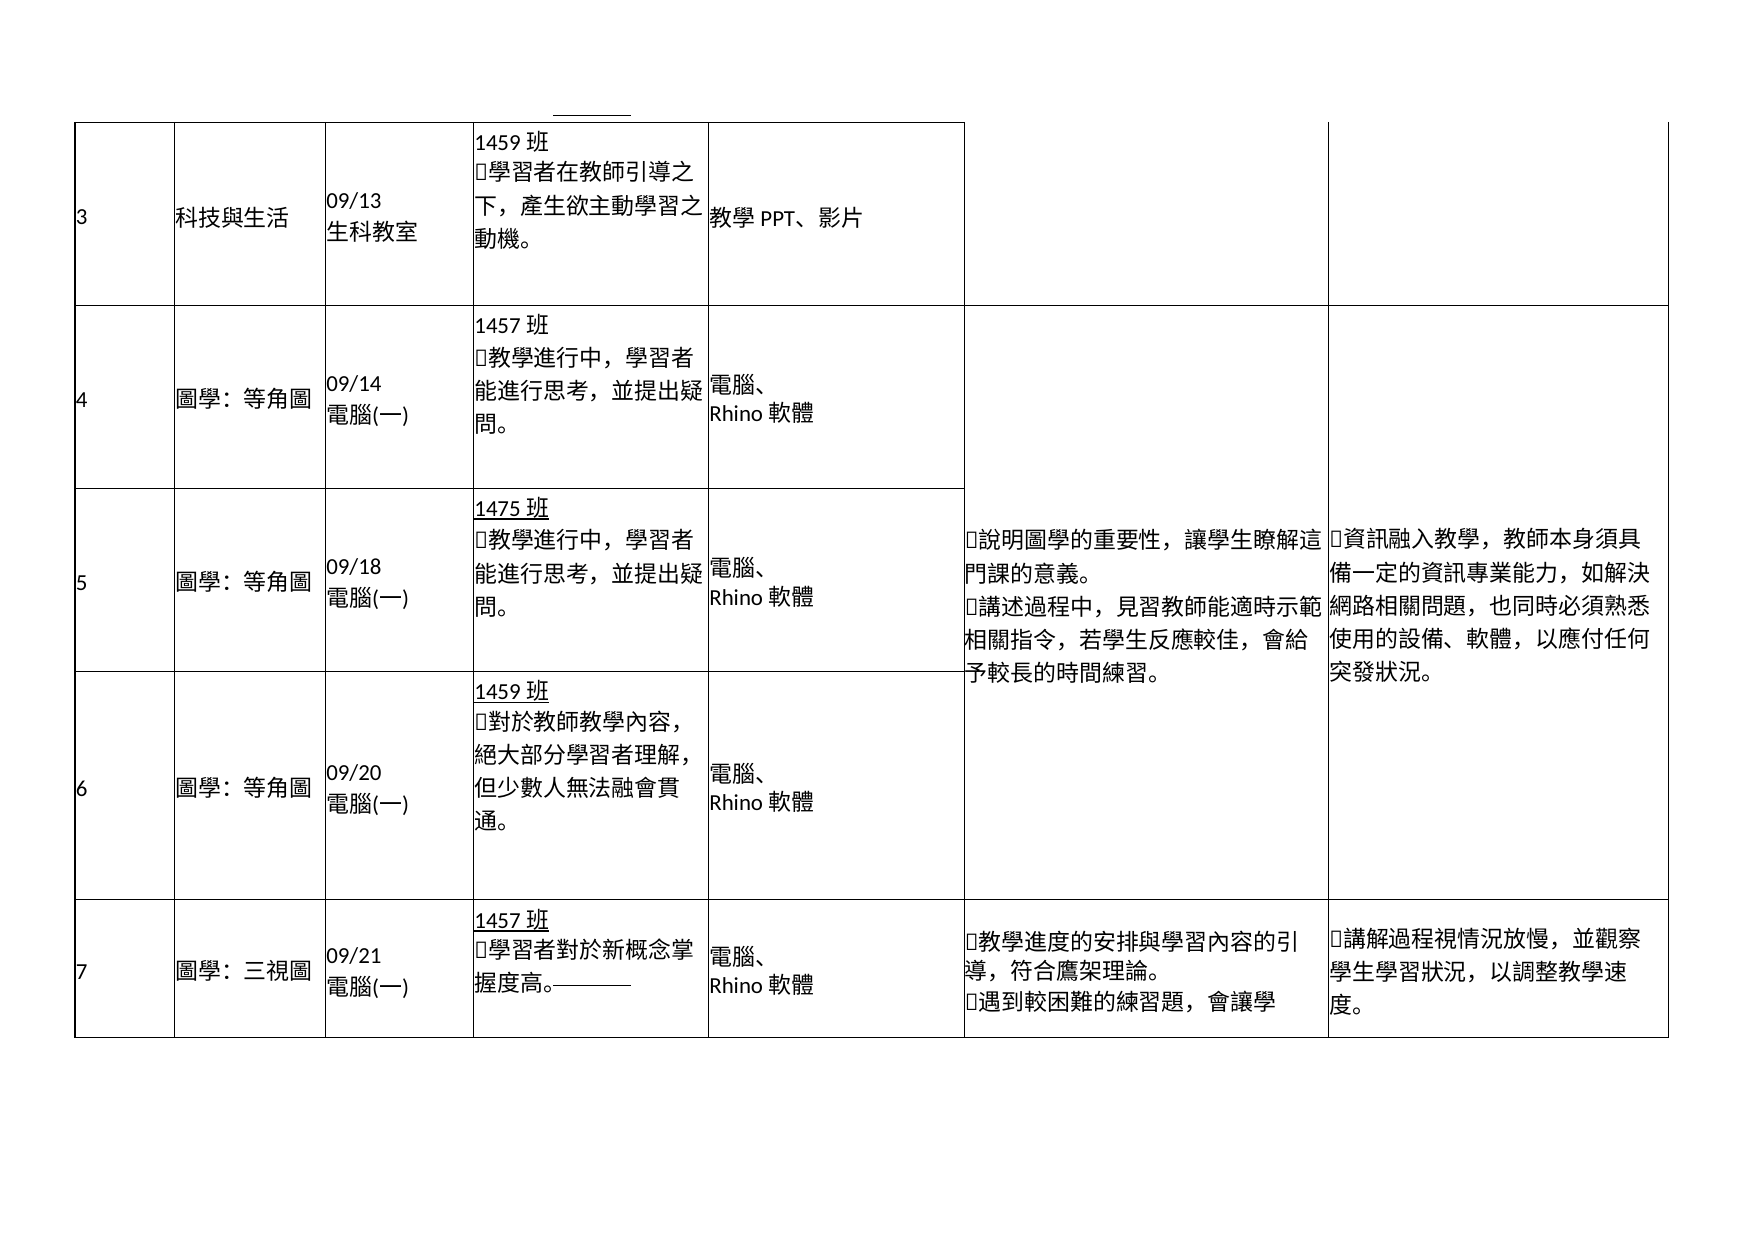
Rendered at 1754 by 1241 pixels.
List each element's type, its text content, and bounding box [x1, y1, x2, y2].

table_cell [1329, 900, 1668, 1037]
table_cell 圖學：等角圖 [175, 306, 325, 488]
table_cell 3 [76, 123, 174, 305]
table_cell 電腦、 Rhino 軟體 [709, 672, 964, 899]
table_cell 教學 PPT、影⽚ [709, 123, 964, 305]
table_cell 09/20 電腦(⼀) [326, 672, 473, 899]
table_cell 1459 班 學習者在教師引導之下，產生欲主動學習之動機。 [474, 123, 708, 305]
table_cell 說明圖學的重要性，讓學生瞭解這⾨課的意義。 講述過程中，見習教師能適時⽰範相關指令，若學生反應較佳，會給予較長的時間練習。 [965, 306, 1328, 899]
table_cell 09/14 電腦(⼀) [326, 306, 473, 488]
table_cell 電腦、 Rhino 軟體 [709, 489, 964, 671]
table_cell 圖學：等角圖 [175, 672, 325, 899]
table_cell 09/13 生科教室 [326, 123, 473, 305]
table_cell 6 [76, 672, 174, 899]
table_cell 科技與生活 [175, 123, 325, 305]
table_cell 4 [76, 306, 174, 488]
table_cell 電腦、 Rhino 軟體 [709, 900, 964, 1037]
table_cell 7 [76, 900, 174, 1037]
table_cell 1475 班 教學進行中，學習者能進行思考，並提出疑問。 [474, 489, 708, 671]
table_cell 圖學：等角圖 [175, 489, 325, 671]
table_cell 1459 班 對於教師教學內容，絕⼤部分學習者理解，但少數⼈無法融會貫通。 [474, 672, 708, 899]
table_cell 圖學：三視圖 [175, 900, 325, 1037]
table_cell 09/18 電腦(⼀) [326, 489, 473, 671]
table_cell 1457 班 學習者對於新概念掌握度⾼。 [474, 900, 708, 1037]
table_cell 1457 班 教學進行中，學習者能進行思考，並提出疑問。 [474, 306, 708, 488]
table_cell 09/21 電腦(⼀) [326, 900, 473, 1037]
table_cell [965, 900, 1328, 1037]
table_cell 資訊融入教學，教師本身須具備⼀定的資訊專業能力，如解決網路相關問題，也同時必須熟悉使⽤的設備、軟體，以應付任何突發狀況。 [1329, 306, 1668, 899]
table_cell 電腦、 Rhino 軟體 [709, 306, 964, 488]
table_cell 5 [76, 489, 174, 671]
